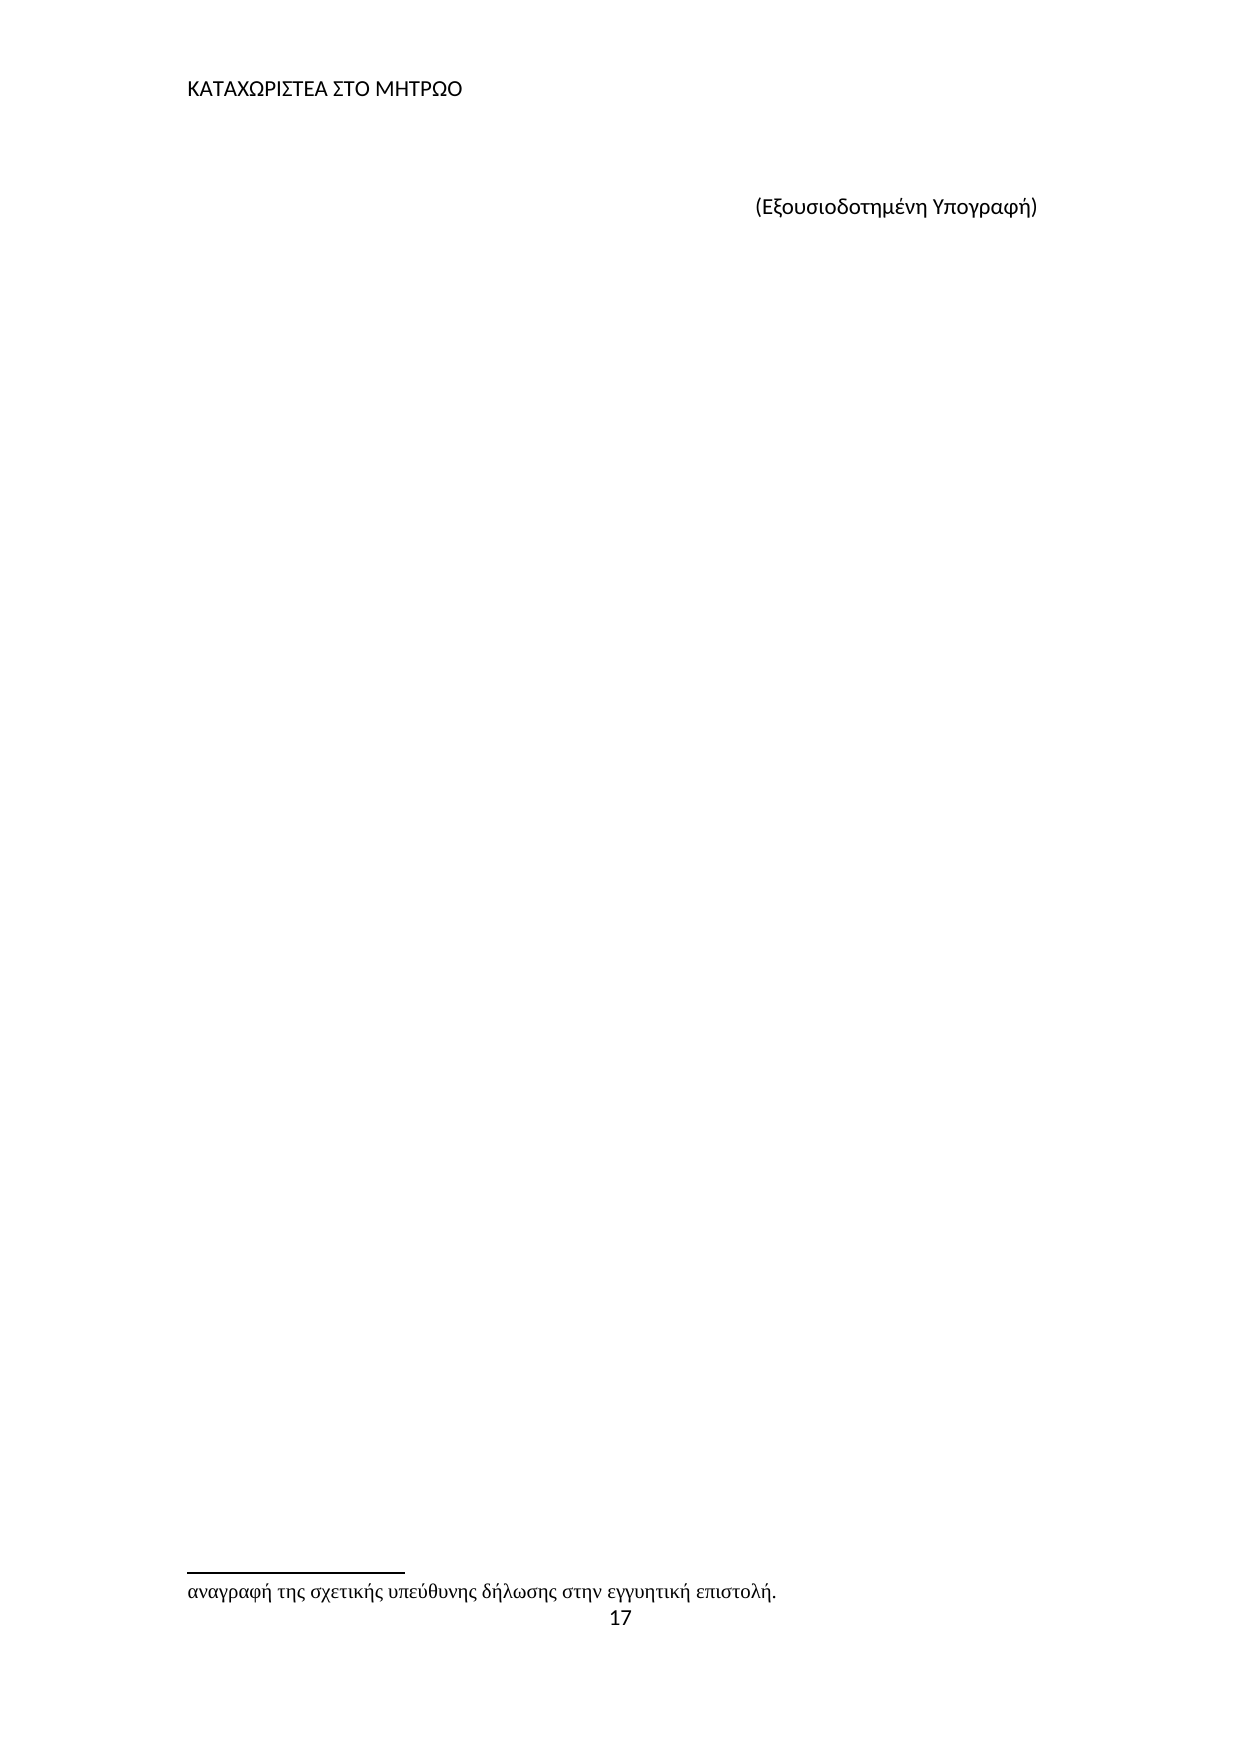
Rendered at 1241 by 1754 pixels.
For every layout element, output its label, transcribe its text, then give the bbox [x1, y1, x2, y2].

text (Εξουσιοδοτημένη Υπογραφή) [708, 192, 1053, 220]
